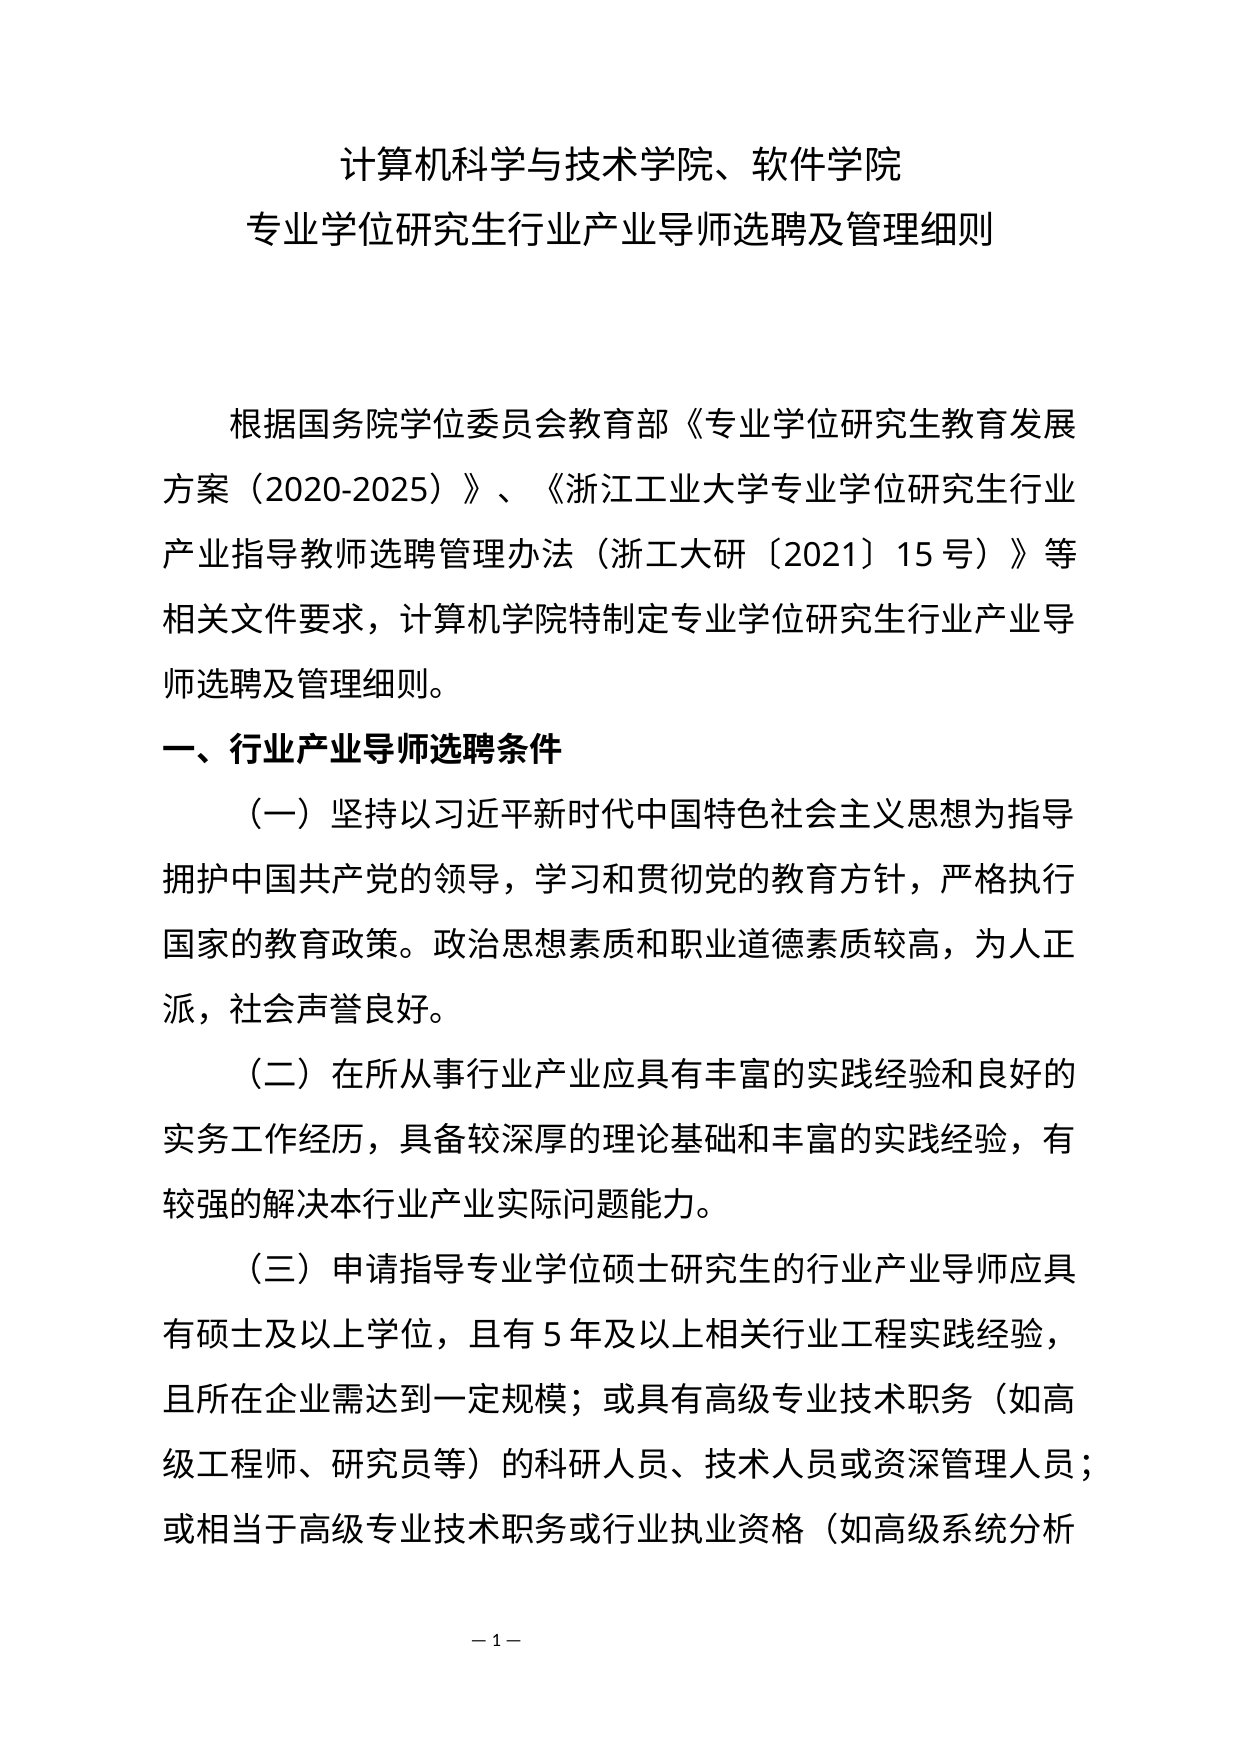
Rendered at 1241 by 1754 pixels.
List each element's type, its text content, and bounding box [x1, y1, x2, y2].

text 专业学位研究生行业产业导师选聘及管理细则 [162, 195, 1078, 260]
list 行业产业导师选聘条件 [162, 715, 1078, 780]
text （一）坚持以习近平新时代中国特色社会主义思想为指导，拥护中国共产党的领导，学习和贯彻党的教育方针，严格执行国家的教育政策。政治思想素质和职业道德素质较高，为人正派，社会声誉良好。 [162, 780, 1078, 1040]
text 根据国务院学位委员会教育部《专业学位研究生教育发展方案（2020-2025）》、《浙江工业大学专业学位研究生行业产业指导教师选聘管理办法（浙工大研〔2021〕15号）》等相关文件要求，计算机学院特制定专业学位研究生行业产业导师选聘及管理细则。 [162, 390, 1078, 715]
text （二）在所从事行业产业应具有丰富的实践经验和良好的实务工作经历，具备较深厚的理论基础和丰富的实践经验，有较强的解决本行业产业实际问题能力。 [162, 1040, 1078, 1235]
text 计算机科学与技术学院、软件学院 [162, 130, 1078, 195]
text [162, 1235, 1078, 1560]
